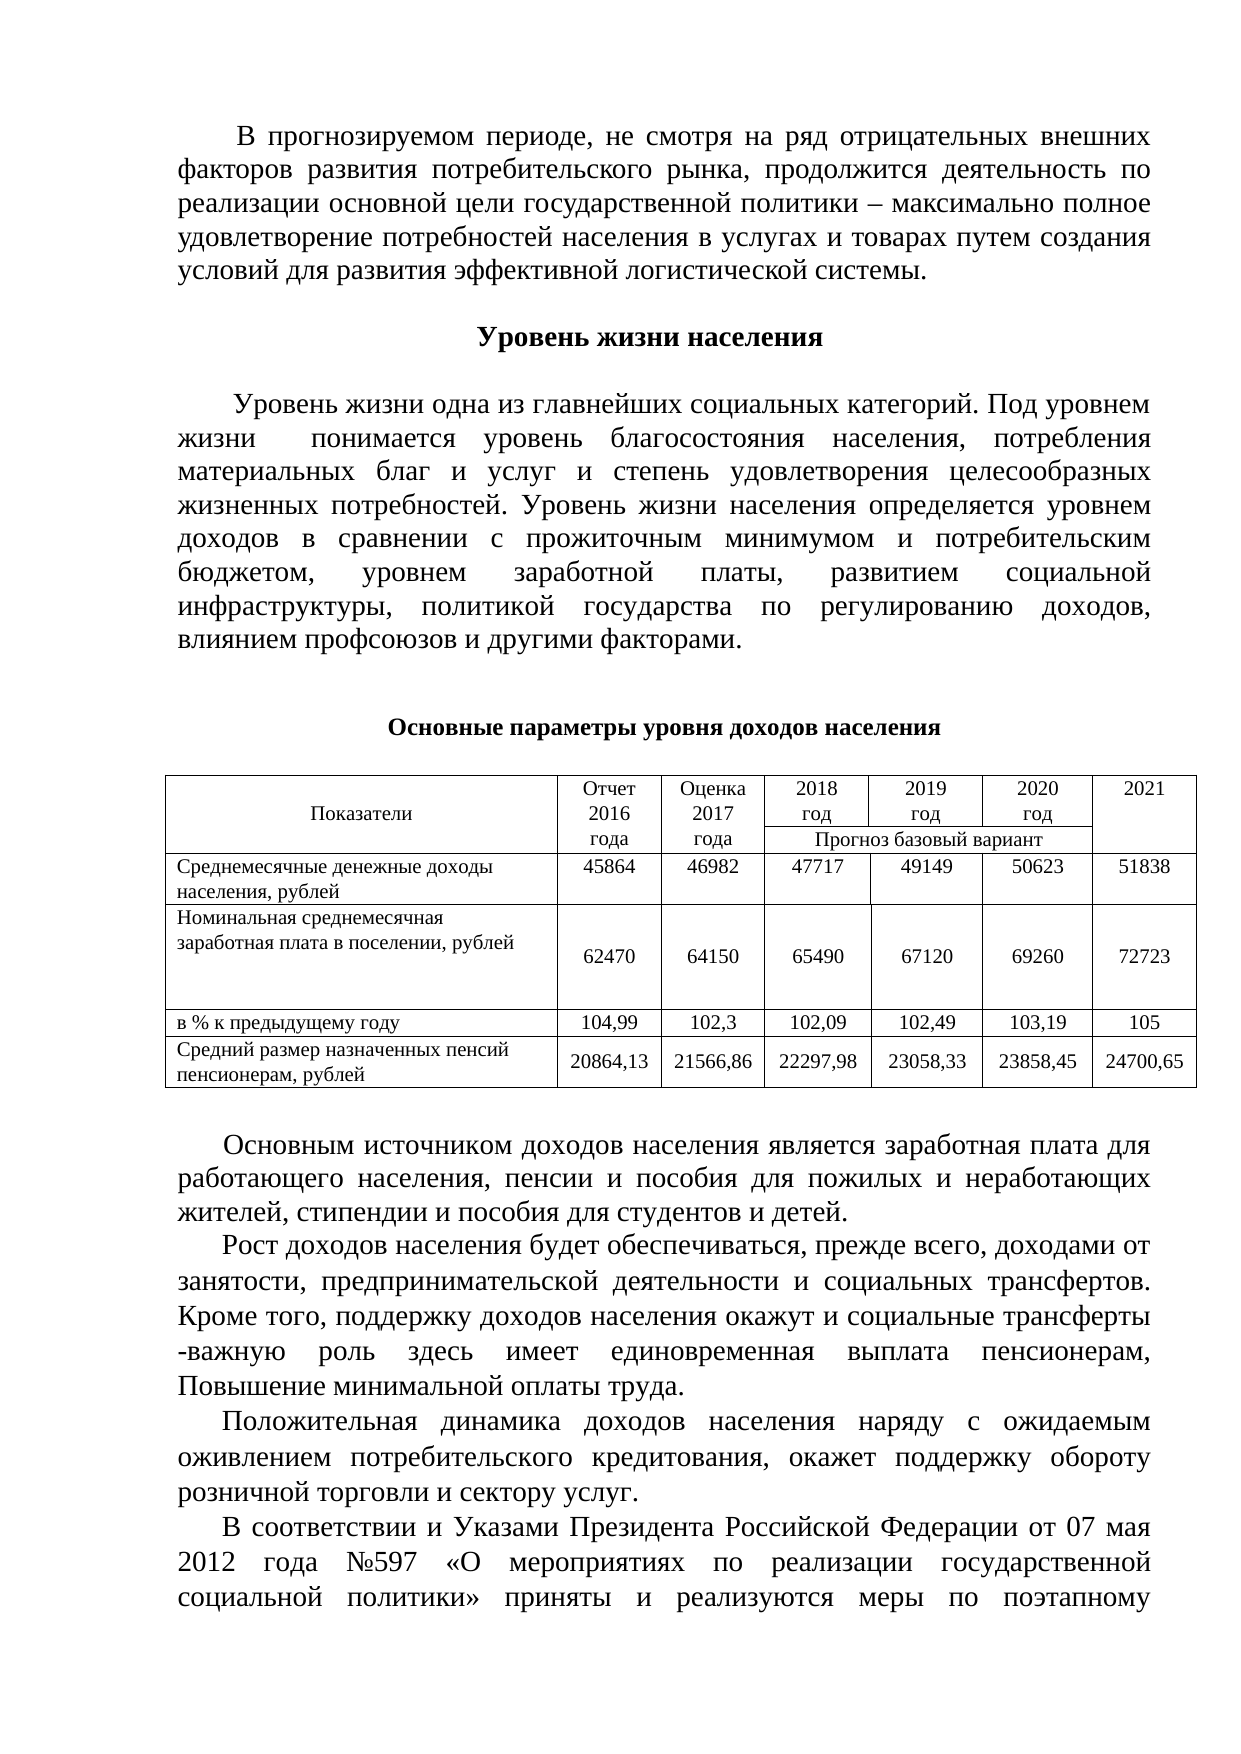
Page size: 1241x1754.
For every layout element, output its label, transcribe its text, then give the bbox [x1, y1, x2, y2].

table_cell 103,19 [983, 1010, 1092, 1036]
text Уровень жизни населения [177, 319, 1152, 353]
table_cell 50623 [983, 854, 1092, 904]
table_cell 72723 [1093, 905, 1196, 1009]
table_cell 67120 [872, 905, 982, 1009]
table_header 2020 год [983, 776, 1092, 826]
text Уровень жизни одна из главнейших социальных категорий. Под уровнем жизни понимается уровень благосостояния населения, потребления материальных благ и услуг и степень удовлетворения целесообразных жизненных потребностей. Уровень жизни населения определяется уровнем доходов в сравнении с прожиточным минимумом и потребительским бюджетом, уровнем заработной платы, развитием социальной инфраструктуры, политикой государства по регулированию доходов, влиянием профсоюзов и другими факторами. [177, 386, 1152, 655]
table_cell 45864 [558, 854, 661, 904]
table_header Показатели [166, 776, 557, 852]
table_cell 24700,65 [1093, 1037, 1196, 1087]
table_cell 49149 [871, 854, 982, 904]
table_header Отчет 2016 года [558, 776, 661, 852]
table_cell 23058,33 [872, 1037, 982, 1087]
table_cell 104,99 [558, 1010, 661, 1036]
text Основные параметры уровня доходов населения [177, 712, 1152, 741]
table_cell 102,09 [765, 1010, 871, 1036]
table_cell Средний размер назначенных пенсий пенсионерам, рублей [166, 1037, 557, 1087]
table_cell Номинальная среднемесячная заработная плата в поселении, рублей [166, 905, 557, 1009]
text В прогнозируемом периоде, не смотря на ряд отрицательных внешних факторов развития потребительского рынка, продолжится деятельность по реализации основной цели государственной политики – максимально полное удовлетворение потребностей населения в услугах и товарах путем создания условий для развития эффективной логистической системы. [177, 118, 1152, 286]
table_cell 23858,45 [983, 1037, 1092, 1087]
table_cell 22297,98 [765, 1037, 871, 1087]
text Основным источником доходов населения является заработная плата для работающего населения, пенсии и пособия для пожилых и неработающих жителей, стипендии и пособия для студентов и детей. [177, 1127, 1152, 1227]
table_cell 102,49 [872, 1010, 982, 1036]
table_cell Прогноз базовый вариант [765, 827, 1092, 852]
table_cell 21566,86 [662, 1037, 764, 1087]
text Рост доходов населения будет обеспечиваться, прежде всего, доходами от занятости, предпринимательской деятельности и социальных трансфертов. Кроме того, поддержку доходов населения окажут и социальные трансферты -важную роль здесь имеет единовременная выплата пенсионерам, Повышение минимальной оплаты труда. [177, 1227, 1152, 1402]
table_header 2021 [1093, 776, 1196, 852]
table_cell 62470 [558, 905, 661, 1009]
table_cell в % к предыдущему году [166, 1010, 557, 1036]
table_cell 105 [1093, 1010, 1196, 1036]
table_cell 20864,13 [558, 1037, 661, 1087]
table_header 2019 год [869, 776, 982, 826]
table_cell 46982 [662, 854, 764, 904]
table_cell 65490 [765, 905, 871, 1009]
table_cell Среднемесячные денежные доходы населения, рублей [166, 854, 557, 904]
table_cell 47717 [765, 854, 870, 904]
table_cell 69260 [983, 905, 1092, 1009]
table_cell 64150 [662, 905, 764, 1009]
table_cell 102,3 [662, 1010, 764, 1036]
text Положительная динамика доходов населения наряду с ожидаемым оживлением потребительского кредитования, окажет поддержку обороту розничной торговли и сектору услуг. [177, 1403, 1152, 1507]
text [177, 1509, 1152, 1613]
table_header Оценка 2017 года [662, 776, 764, 852]
table_cell 51838 [1093, 854, 1196, 904]
table_header 2018 год [765, 776, 868, 826]
